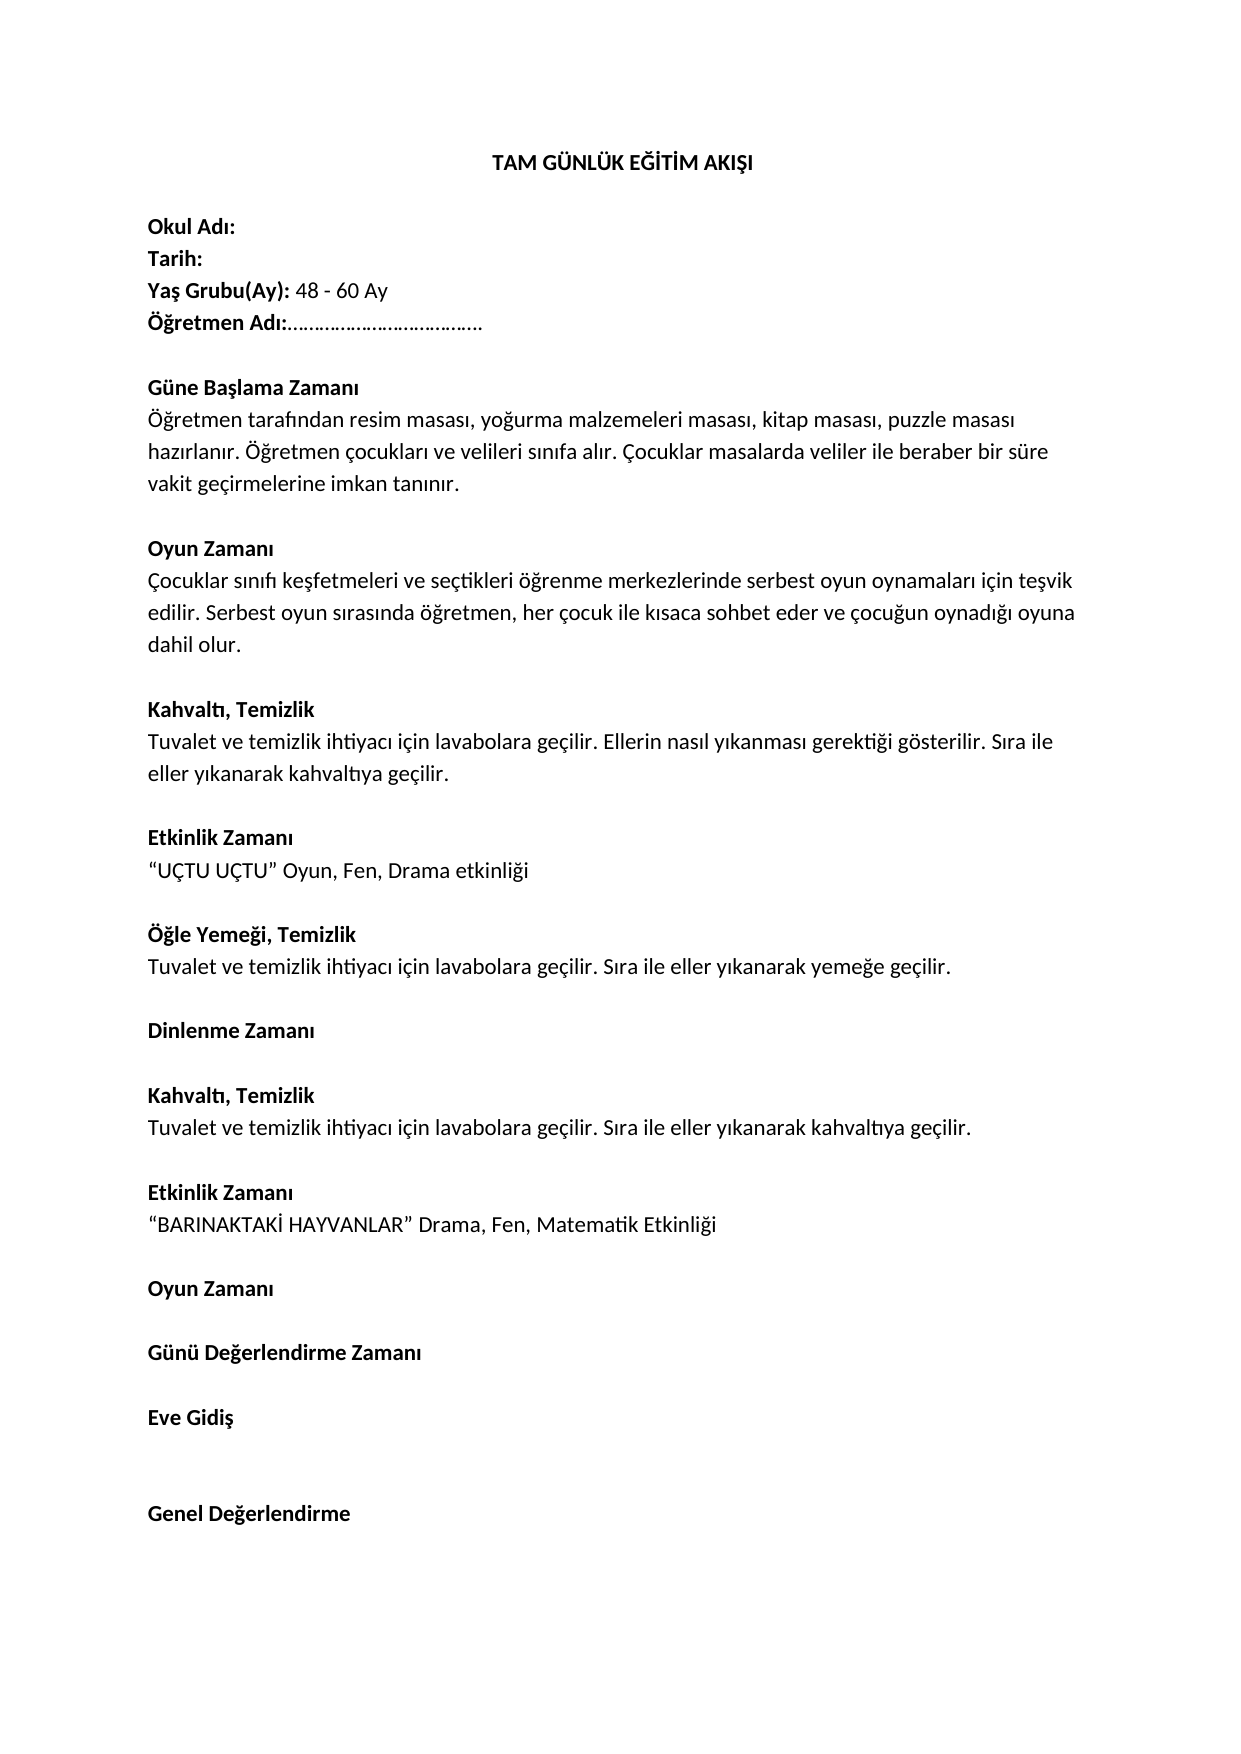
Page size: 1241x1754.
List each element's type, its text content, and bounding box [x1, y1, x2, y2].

text Genel Değerlendirme [148, 1499, 1093, 1527]
text Öğretmen tarafından resim masası, yoğurma malzemeleri masası, kitap masası, puzzle masası hazırlanır. Öğretmen çocukları ve velileri sınıfa alır. Çocuklar masalarda veliler ile beraber bir süre vakit geçirmelerine imkan tanınır. [148, 405, 1093, 497]
text “UÇTU UÇTU” Oyun, Fen, Drama etkinliği [148, 856, 1093, 884]
text Güne Başlama Zamanı [148, 373, 1093, 401]
text “BARINAKTAKİ HAYVANLAR” Drama, Fen, Matematik Etkinliği [148, 1210, 1093, 1238]
text Çocuklar sınıfı keşfetmeleri ve seçtikleri öğrenme merkezlerinde serbest oyun oynamaları için teşvik edilir. Serbest oyun sırasında öğretmen, her çocuk ile kısaca sohbet eder ve çocuğun oynadığı oyuna dahil olur. [148, 566, 1093, 658]
text Oyun Zamanı [148, 534, 1093, 562]
text Kahvaltı, Temizlik [148, 1081, 1093, 1109]
text Okul Adı: [148, 212, 1093, 240]
text Oyun Zamanı [148, 1274, 1093, 1302]
text Tuvalet ve temizlik ihtiyacı için lavabolara geçilir. Ellerin nasıl yıkanması gerektiği gösterilir. Sıra ile eller yıkanarak kahvaltıya geçilir. [148, 727, 1093, 787]
text Günü Değerlendirme Zamanı [148, 1338, 1093, 1367]
text Tuvalet ve temizlik ihtiyacı için lavabolara geçilir. Sıra ile eller yıkanarak yemeğe geçilir. [148, 952, 1093, 980]
text Tuvalet ve temizlik ihtiyacı için lavabolara geçilir. Sıra ile eller yıkanarak kahvaltıya geçilir. [148, 1113, 1093, 1141]
text Öğretmen Adı:………………………………. [148, 308, 1093, 337]
text Öğle Yemeği, Temizlik [148, 920, 1093, 948]
text Yaş Grubu(Ay): 48 - 60 Ay [148, 276, 1093, 304]
text Etkinlik Zamanı [148, 1178, 1093, 1206]
text Kahvaltı, Temizlik [148, 695, 1093, 723]
text Etkinlik Zamanı [148, 823, 1093, 852]
text Tarih: [148, 244, 1093, 272]
text TAM GÜNLÜK EĞİTİM AKIŞI [148, 148, 1093, 176]
text Dinlenme Zamanı [148, 1017, 1093, 1045]
text Eve Gidiş [148, 1403, 1093, 1431]
